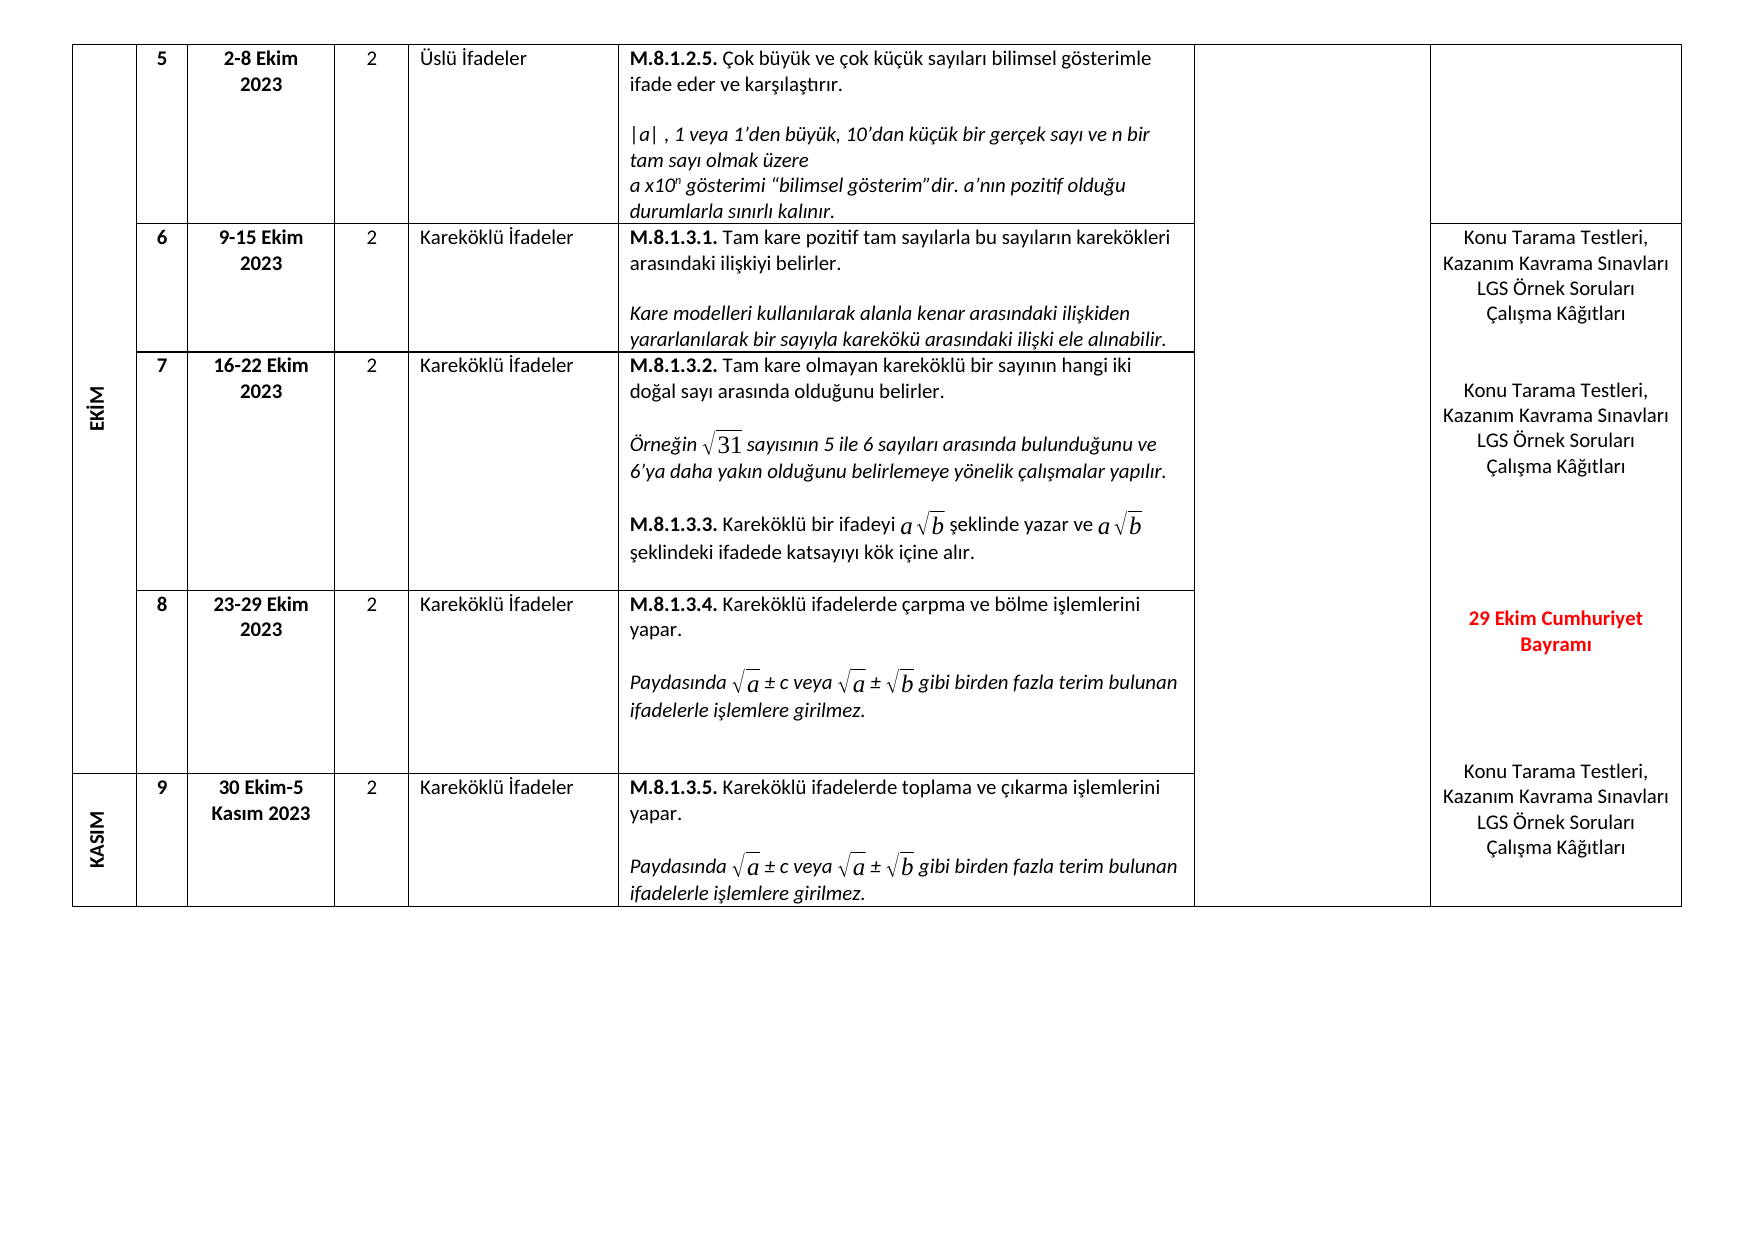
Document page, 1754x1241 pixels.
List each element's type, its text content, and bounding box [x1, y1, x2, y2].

table_cell Kareköklü İfadeler [409, 774, 618, 906]
table_cell 2 [335, 591, 408, 773]
table_cell 6 [137, 224, 187, 351]
table_cell Kareköklü İfadeler [409, 353, 618, 590]
table_cell M.8.1.3.4. Kareköklü ifadelerde çarpma ve bölme işlemlerini yapar. Paydasında ± c veya ± gibi birden fazla terim bulunan ifadelerle işlemlere girilmez. [619, 591, 1194, 773]
table_cell 5 [137, 45, 187, 223]
table_cell Kareköklü İfadeler [409, 591, 618, 773]
table_cell EKİM [73, 45, 136, 773]
table_cell Üslü İfadeler [409, 45, 618, 223]
table_cell 2-8 Ekim 2023 [188, 45, 334, 223]
table_cell 2 [335, 224, 408, 351]
table_cell Konu Tarama Testleri, Kazanım Kavrama Sınavları LGS Örnek Soruları Çalışma Kâğıtları Konu Tarama Testleri, Kazanım Kavrama Sınavları LGS Örnek Soruları Çalışma Kâğıtları 29 Ekim Cumhuriyet Bayramı Konu Tarama Testleri, Kazanım Kavrama Sınavları LGS Örnek Soruları Çalışma Kâğıtları 10 Kasım Atatürk’ü Anma Günü [1431, 224, 1681, 906]
table_cell 9-15 Ekim 2023 [188, 224, 334, 351]
table_cell Kareköklü İfadeler [409, 224, 618, 351]
table_cell 2 [335, 774, 408, 906]
table_cell 9 [137, 774, 187, 906]
table_cell 2 [335, 353, 408, 590]
table_cell M.8.1.2.5. Çok büyük ve çok küçük sayıları bilimsel gösterimle ifade eder ve karşılaştırır. |a| , 1 veya 1’den büyük, 10’dan küçük bir gerçek sayı ve n bir tam sayı olmak üzere a x10n gösterimi “bilimsel gösterim”dir. a’nın pozitif olduğu durumlarla sınırlı kalınır. [619, 45, 1194, 223]
table_cell 30 Ekim-5 Kasım 2023 [188, 774, 334, 906]
table_cell 16-22 Ekim 2023 [188, 353, 334, 590]
table_cell M.8.1.3.1. Tam kare pozitif tam sayılarla bu sayıların karekökleri arasındaki ilişkiyi belirler. Kare modelleri kullanılarak alanla kenar arasındaki ilişkiden yararlanılarak bir sayıyla karekökü arasındaki ilişki ele alınabilir. [619, 224, 1194, 351]
table_cell 8 [137, 591, 187, 773]
table_cell 2 [335, 45, 408, 223]
table_cell M.8.1.3.5. Kareköklü ifadelerde toplama ve çıkarma işlemlerini yapar. Paydasında ± c veya ± gibi birden fazla terim bulunan ifadelerle işlemlere girilmez. [619, 774, 1194, 906]
table_cell 7 [137, 353, 187, 590]
table_cell M.8.1.3.2. Tam kare olmayan kareköklü bir sayının hangi iki doğal sayı arasında olduğunu belirler. Örneğin sayısının 5 ile 6 sayıları arasında bulunduğunu ve 6’ya daha yakın olduğunu belirlemeye yönelik çalışmalar yapılır. M.8.1.3.3. Kareköklü bir ifadeyi şeklinde yazar ve şeklindeki ifadede katsayıyı kök içine alır. [619, 353, 1194, 590]
table_cell KASIM [73, 774, 136, 906]
table_cell 23-29 Ekim 2023 [188, 591, 334, 773]
